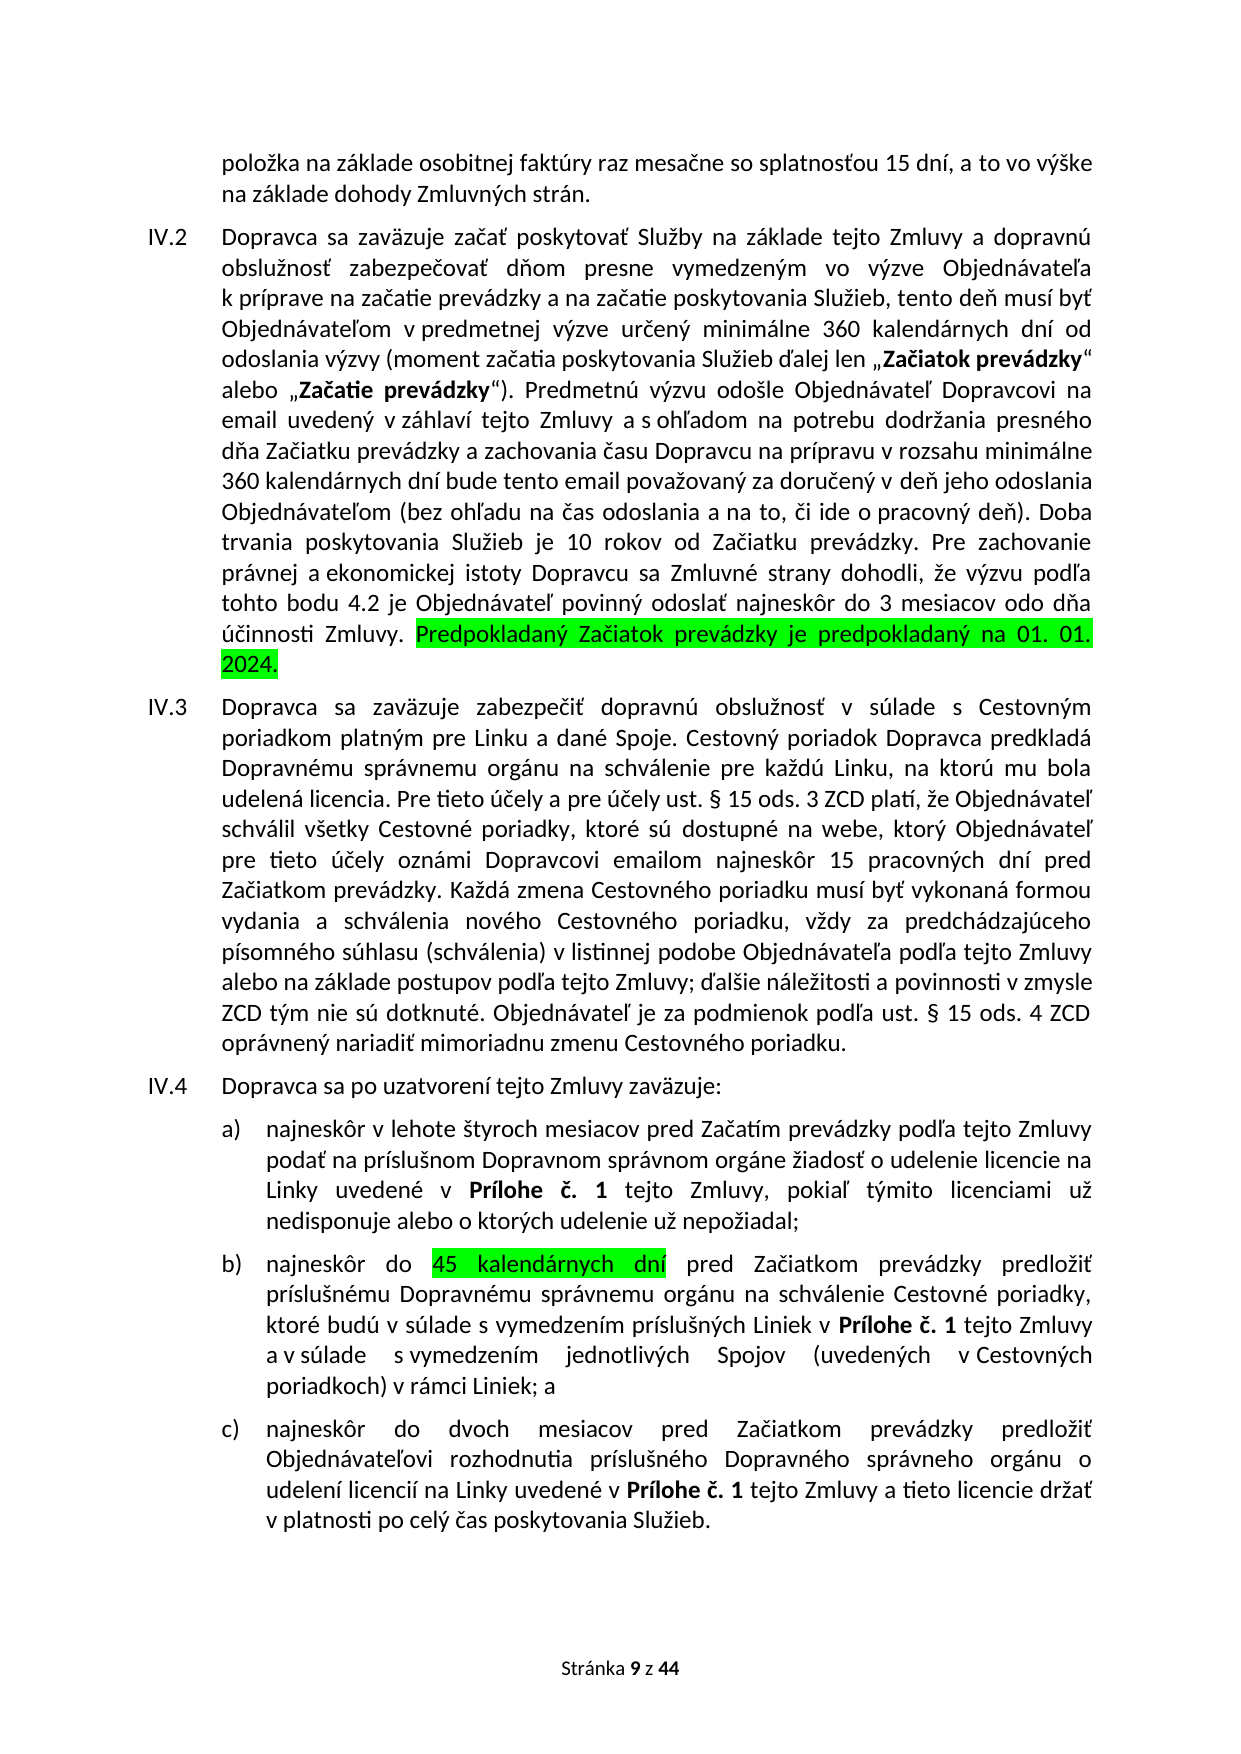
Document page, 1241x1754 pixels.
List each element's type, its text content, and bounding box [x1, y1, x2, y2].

list najneskôr do 45 kalendárnych dní pred Začiatkom prevádzky predložiť príslušnému Dopravnému správnemu orgánu na schválenie Cestovné poriadky, ktoré budú v súlade s vymedzením príslušných Liniek v Prílohe č. 1 tejto Zmluvy a v súlade s vymedzením jednotlivých Spojov (uvedených v Cestovných poriadkoch) v rámci Liniek; a [221, 1248, 1093, 1400]
list Dopravca sa zaväzuje začať poskytovať Služby na základe tejto Zmluvy a dopravnú obslužnosť zabezpečovať dňom presne vymedzeným vo výzve Objednávateľa k príprave na začatie prevádzky a na začatie poskytovania Služieb, tento deň musí byť Objednávateľom v predmetnej výzve určený minimálne 360 kalendárnych dní od odoslania výzvy (moment začatia poskytovania Služieb ďalej len „Začiatok prevádzky“ alebo „Začatie prevádzky“). Predmetnú výzvu odošle Objednávateľ Dopravcovi na email uvedený v záhlaví tejto Zmluvy a s ohľadom na potrebu dodržania presného dňa Začiatku prevádzky a zachovania času Dopravcu na prípravu v rozsahu minimálne 360 kalendárnych dní bude tento email považovaný za doručený v deň jeho odoslania Objednávateľom (bez ohľadu na čas odoslania a na to, či ide o pracovný deň). Doba trvania poskytovania Služieb je 10 rokov od Začiatku prevádzky. Pre zachovanie právnej a ekonomickej istoty Dopravcu sa Zmluvné strany dohodli, že výzvu podľa tohto bodu 4.2 je Objednávateľ povinný odoslať najneskôr do 3 mesiacov odo dňa účinnosti Zmluvy. Predpokladaný Začiatok prevádzky je predpokladaný na 01. 01. 2024. [148, 221, 1093, 679]
list najneskôr v lehote štyroch mesiacov pred Začatím prevádzky podľa tejto Zmluvy podať na príslušnom Dopravnom správnom orgáne žiadosť o udelenie licencie na Linky uvedené v Prílohe č. 1 tejto Zmluvy, pokiaľ týmito licenciami už nedisponuje alebo o ktorých udelenie už nepožiadal; [221, 1113, 1093, 1235]
list najneskôr do dvoch mesiacov pred Začiatkom prevádzky predložiť Objednávateľovi rozhodnutia príslušného Dopravného správneho orgánu o udelení licencií na Linky uvedené v Prílohe č. 1 tejto Zmluvy a tieto licencie držať v platnosti po celý čas poskytovania Služieb. [221, 1413, 1093, 1535]
list Dopravca sa po uzatvorení tejto Zmluvy zaväzuje: [148, 1070, 1093, 1101]
list Dopravca sa zaväzuje zabezpečiť dopravnú obslužnosť v súlade s Cestovným poriadkom platným pre Linku a dané Spoje. Cestovný poriadok Dopravca predkladá Dopravnému správnemu orgánu na schválenie pre každú Linku, na ktorú mu bola udelená licencia. Pre tieto účely a pre účely ust. § 15 ods. 3 ZCD platí, že Objednávateľ schválil všetky Cestovné poriadky, ktoré sú dostupné na webe, ktorý Objednávateľ pre tieto účely oznámi Dopravcovi emailom najneskôr 15 pracovných dní pred Začiatkom prevádzky. Každá zmena Cestovného poriadku musí byť vykonaná formou vydania a schválenia nového Cestovného poriadku, vždy za predchádzajúceho písomného súhlasu (schválenia) v listinnej podobe Objednávateľa podľa tejto Zmluvy alebo na základe postupov podľa tejto Zmluvy; ďalšie náležitosti a povinnosti v zmysle ZCD tým nie sú dotknuté. Objednávateľ je za podmienok podľa ust. § 15 ods. 4 ZCD oprávnený nariadiť mimoriadnu zmenu Cestovného poriadku. [148, 691, 1093, 1058]
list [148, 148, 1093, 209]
